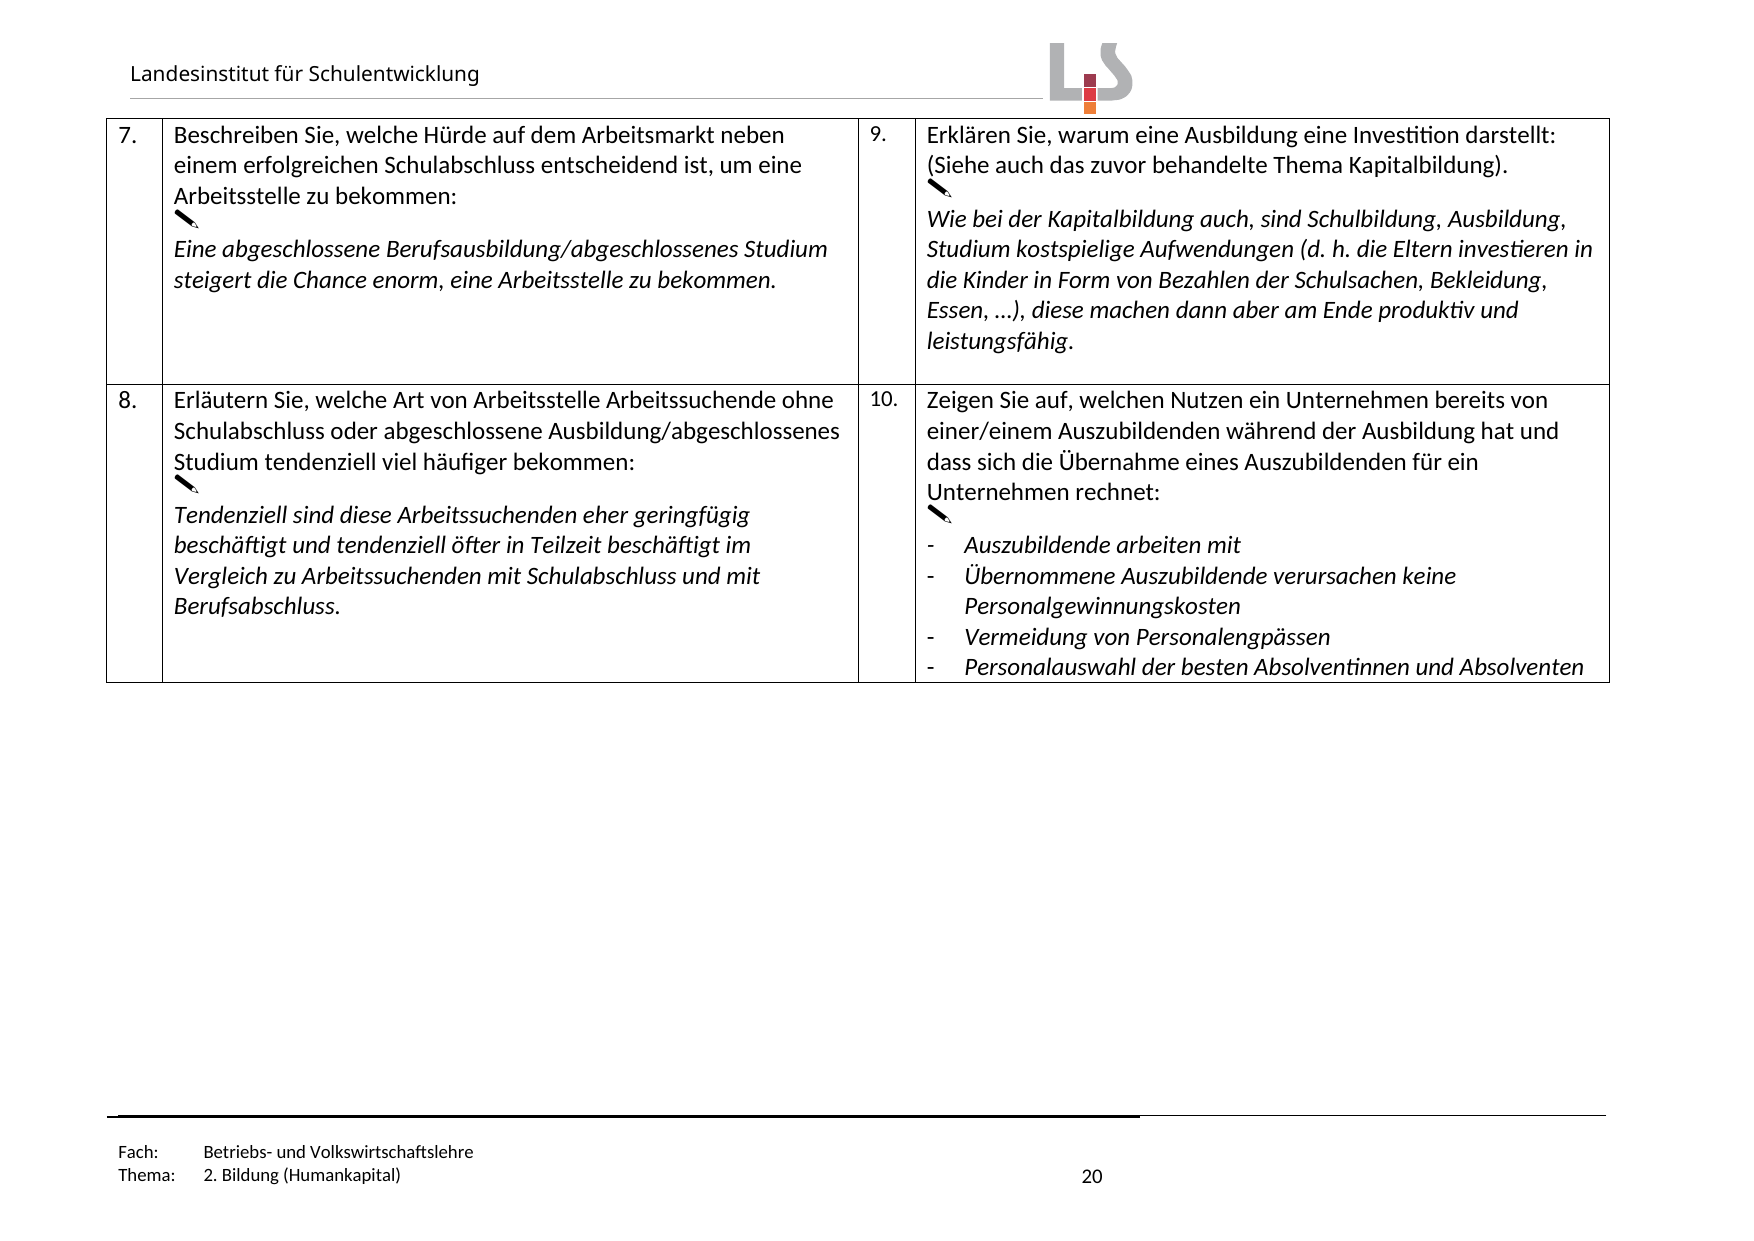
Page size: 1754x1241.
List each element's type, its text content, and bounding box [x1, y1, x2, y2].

table_cell Erläutern Sie, welche Art von Arbeitsstelle Arbeitssuchende ohne Schulabschluss oder abgeschlossene Ausbildung/abgeschlossenes Studium tendenziell viel häufiger bekommen: Tendenziell sind diese Arbeitssuchenden eher geringfügig beschäftigt und tendenziell öfter in Teilzeit beschäftigt im Vergleich zu Arbeitssuchenden mit Schulabschluss und mit Berufsabschluss. [163, 385, 858, 682]
table_header 7. [107, 119, 162, 383]
table_header Erklären Sie, warum eine Ausbildung eine Investition darstellt: (Siehe auch das zuvor behandelte Thema Kapitalbildung). Wie bei der Kapitalbildung auch, sind Schulbildung, Ausbildung, Studium kostspielige Aufwendungen (d. h. die Eltern investieren in die Kinder in Form von Bezahlen der Schulsachen, Bekleidung, Essen, …), diese machen dann aber am Ende produktiv und leistungsfähig. [916, 119, 1609, 383]
table_header 9. [859, 119, 915, 383]
table_cell 8. [107, 385, 162, 682]
table_cell Zeigen Sie auf, welchen Nutzen ein Unternehmen bereits von einer/einem Auszubildenden während der Ausbildung hat und dass sich die Übernahme eines Auszubildenden für ein Unternehmen rechnet: Auszubildende arbeiten mit Übernommene Auszubildende verursachen keine Personalgewinnungskosten Vermeidung von Personalengpässen Personalauswahl der besten Absolventinnen und Absolventen [916, 385, 1609, 682]
table_header Beschreiben Sie, welche Hürde auf dem Arbeitsmarkt neben einem erfolgreichen Schulabschluss entscheidend ist, um eine Arbeitsstelle zu bekommen: Eine abgeschlossene Berufsausbildung/abgeschlossenes Studium steigert die Chance enorm, eine Arbeitsstelle zu bekommen. [163, 119, 858, 383]
table_cell 10. [859, 385, 915, 682]
